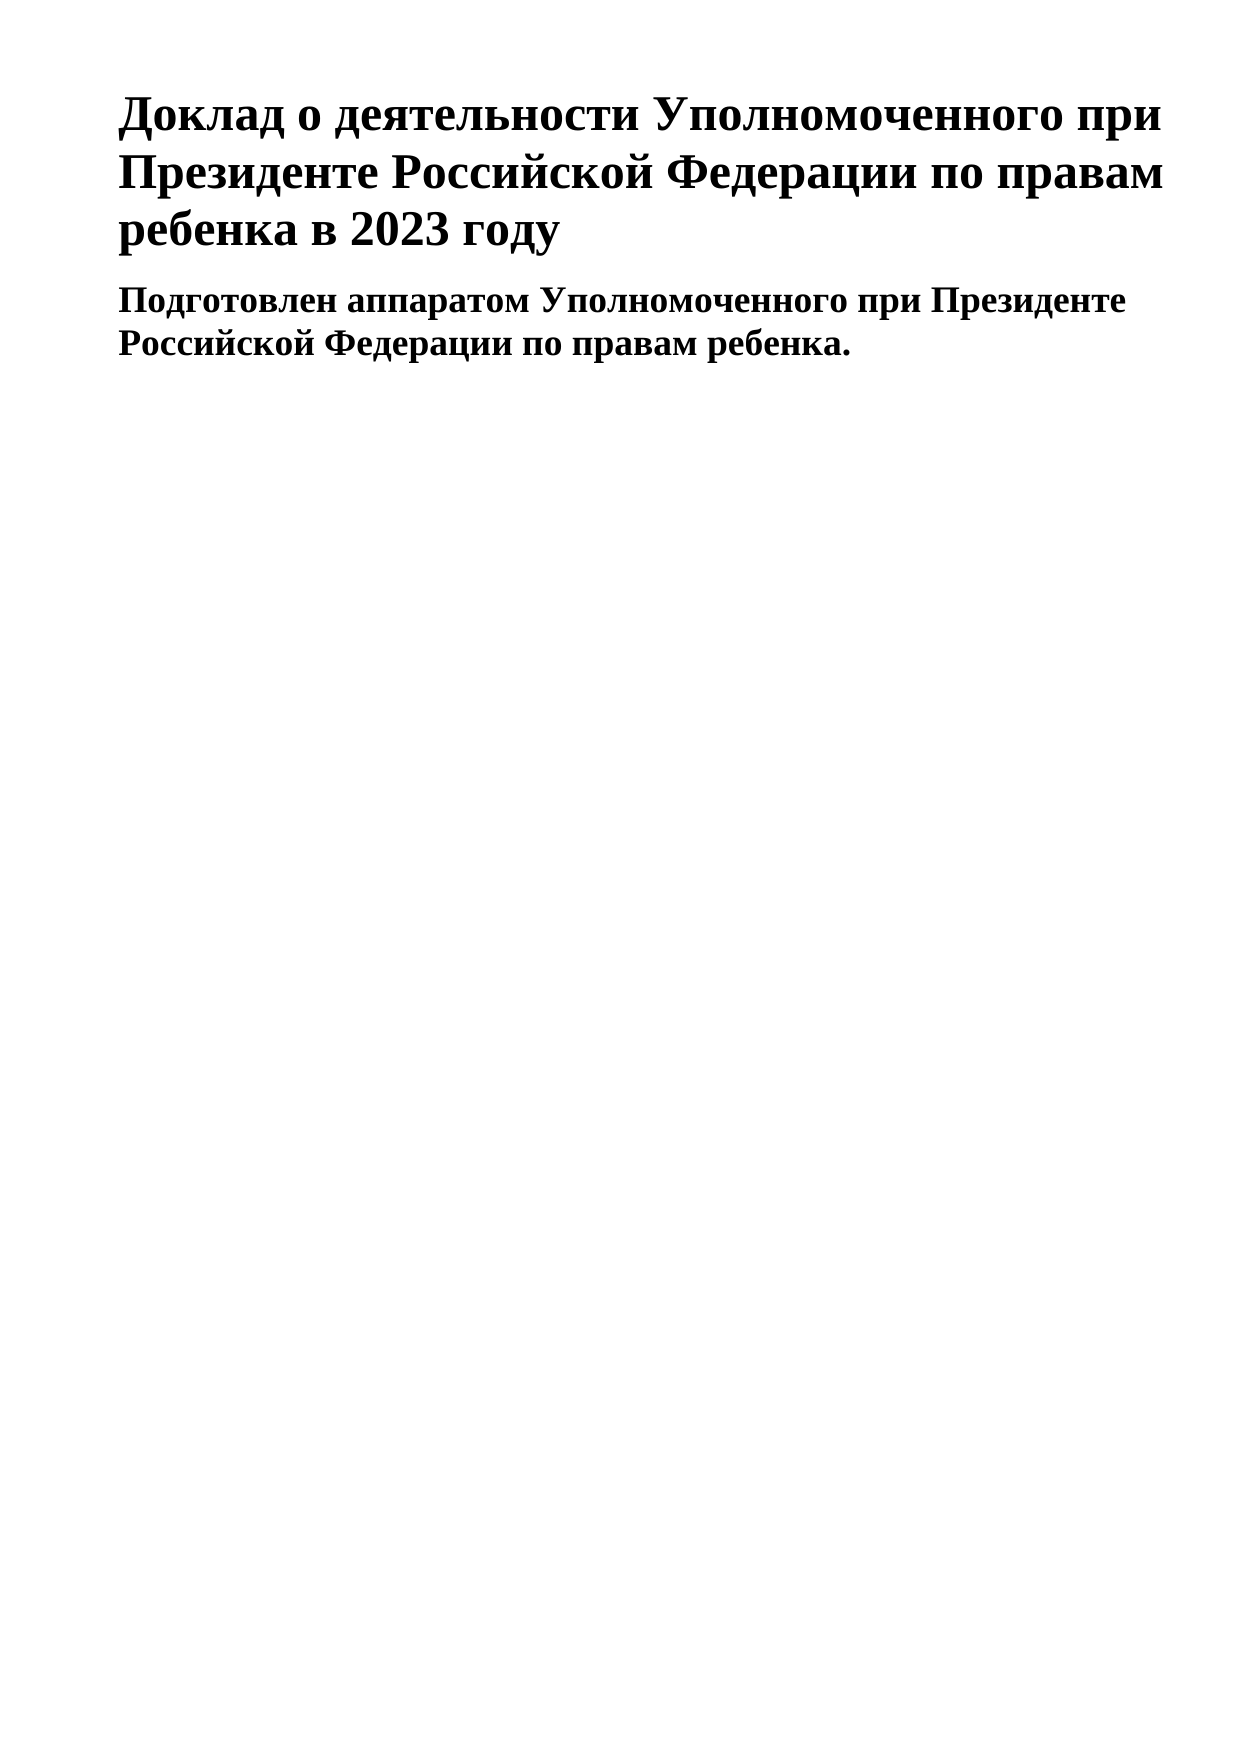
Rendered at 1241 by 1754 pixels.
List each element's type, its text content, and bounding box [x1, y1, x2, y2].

subtitle Доклад о деятельности Уполномоченного при Президенте Российской Федерации по правам ребенка в 2023 году [118, 84, 1181, 257]
subtitle Подготовлен аппаратом Уполномоченного при Президенте Российской Федерации по правам ребенка. [118, 277, 1181, 364]
